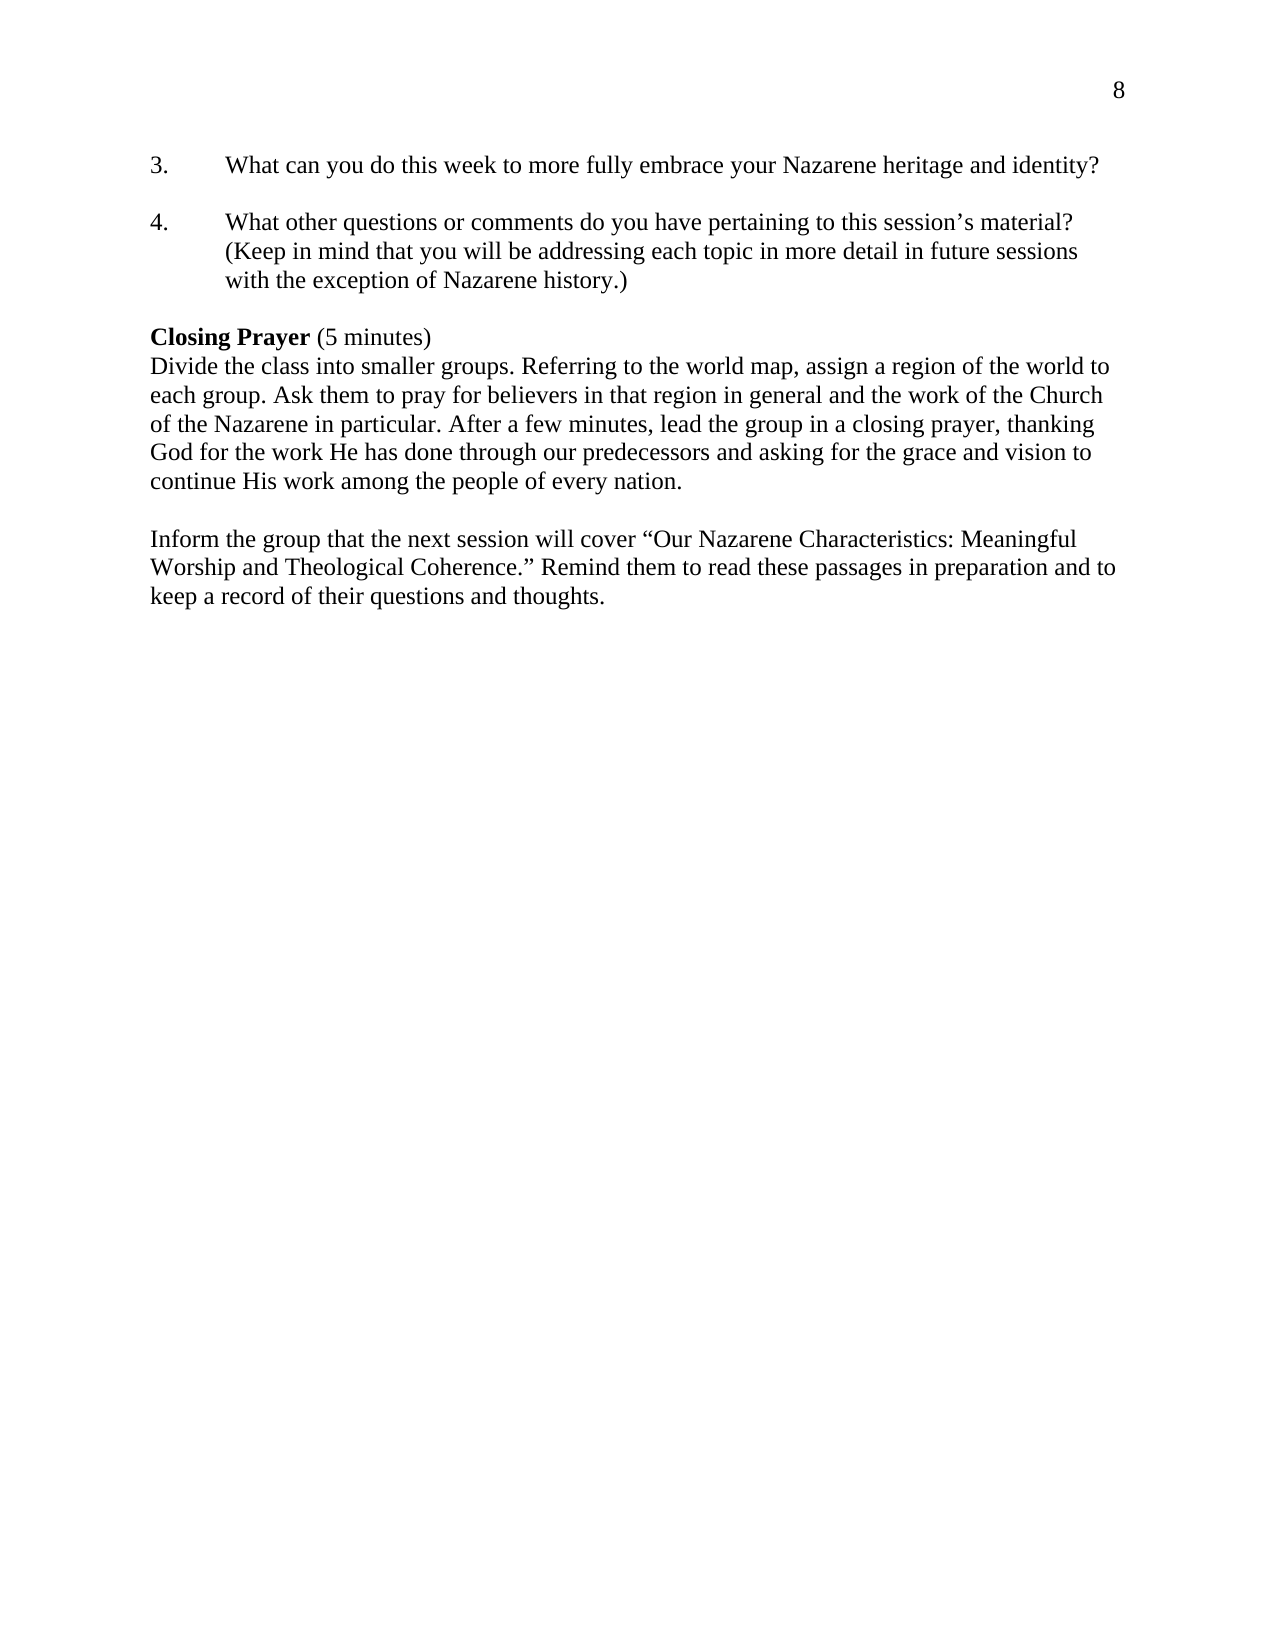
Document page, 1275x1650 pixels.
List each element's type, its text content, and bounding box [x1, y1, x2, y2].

text Closing Prayer (5 minutes) [150, 322, 1125, 351]
text 4. What other questions or comments do you have pertaining to this session’s material? (Keep in mind that you will be addressing each topic in more detail in future sessions with the exception of Nazarene history.) [150, 207, 1125, 294]
text 3. What can you do this week to more fully embrace your Nazarene heritage and identity? [150, 150, 1125, 179]
text Divide the class into smaller groups. Referring to the world map, assign a region of the world to each group. Ask them to pray for believers in that region in general and the work of the Church of the Nazarene in particular. After a few minutes, lead the group in a closing prayer, thanking God for the work He has done through our predecessors and asking for the grace and vision to continue His work among the people of every nation. [150, 351, 1125, 495]
text Inform the group that the next session will cover “Our Nazarene Characteristics: Meaningful Worship and Theological Coherence.” Remind them to read these passages in preparation and to keep a record of their questions and thoughts. [150, 524, 1125, 610]
